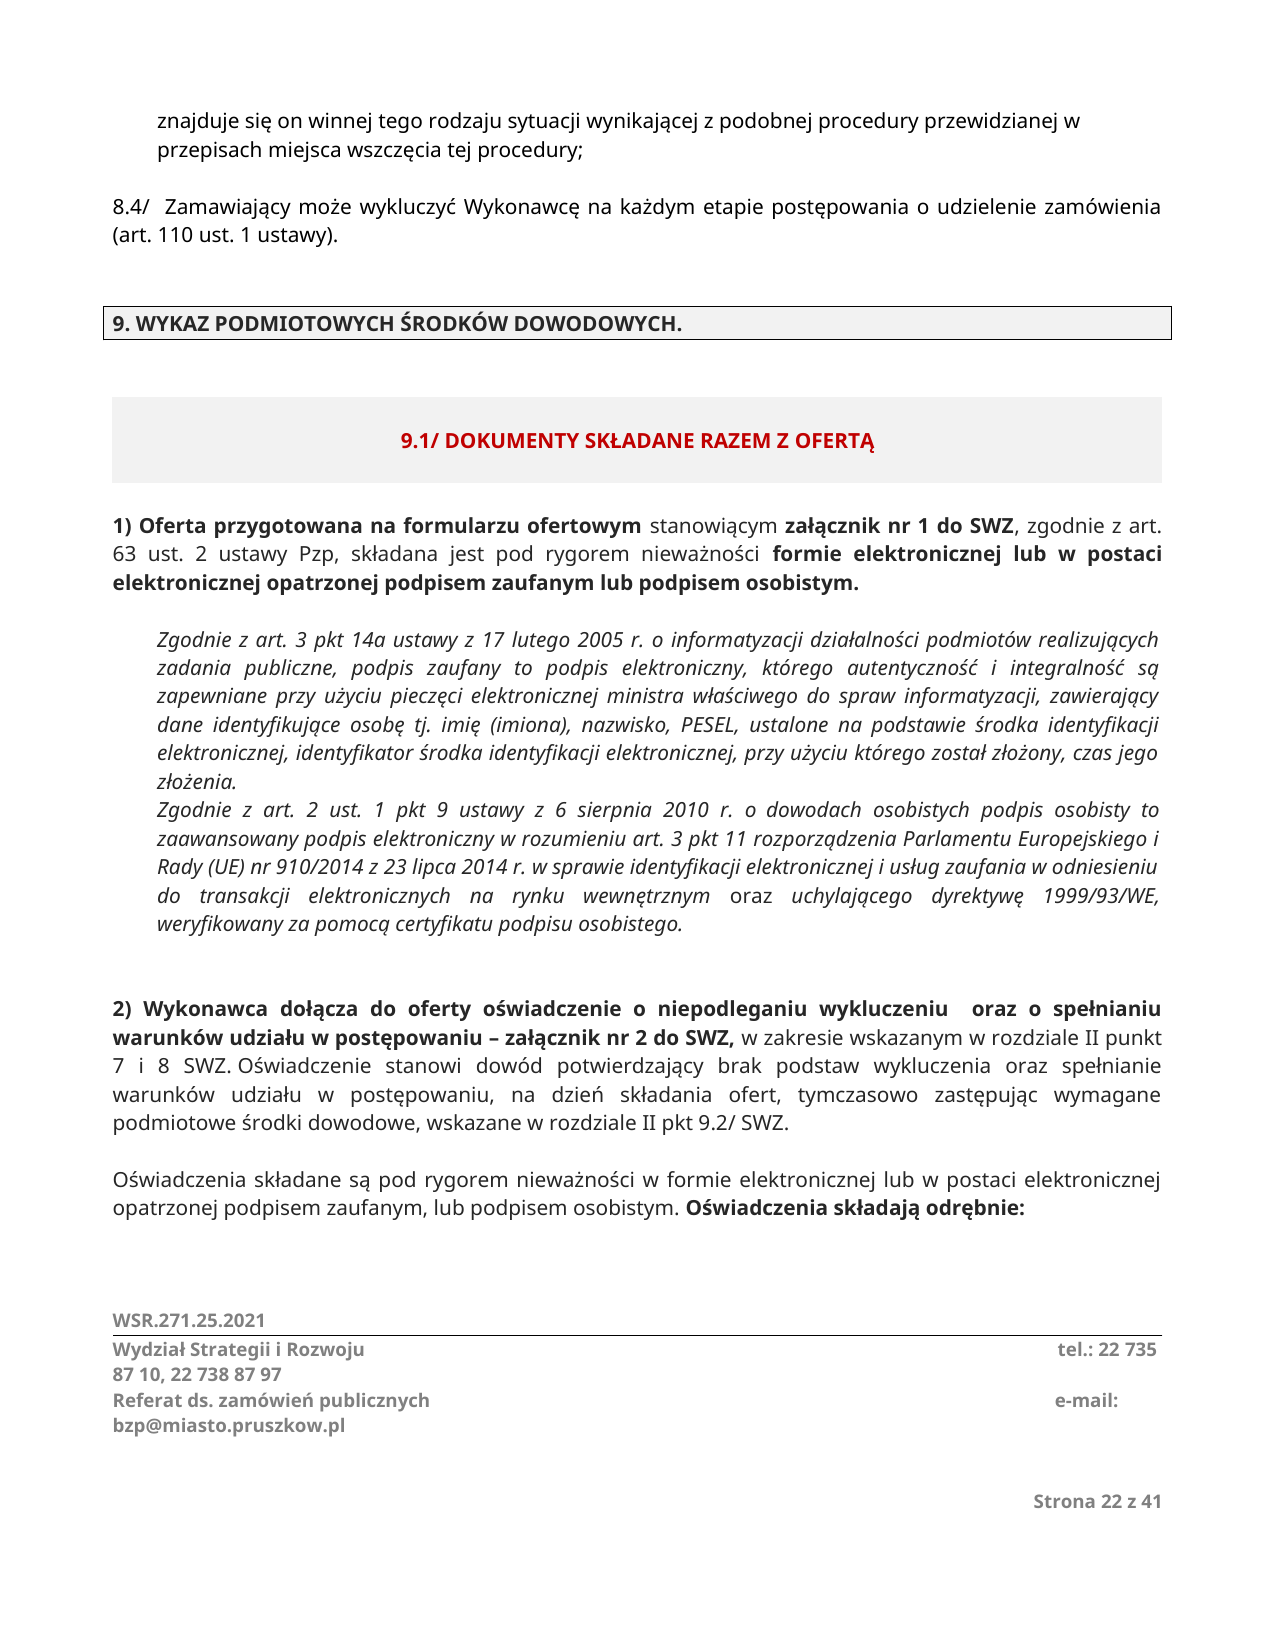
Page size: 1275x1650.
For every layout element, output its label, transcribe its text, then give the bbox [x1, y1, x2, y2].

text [157, 107, 1162, 163]
text Zgodnie z art. 3 pkt 14a ustawy z 17 lutego 2005 r. o informatyzacji działalności podmiotów realizujących zadania publiczne, podpis zaufany to podpis elektroniczny, którego autentyczność i integralność są zapewniane przy użyciu pieczęci elektronicznej ministra właściwego do spraw informatyzacji, zawierający dane identyfikujące osobę tj. imię (imiona), nazwisko, PESEL, ustalone na podstawie środka identyfikacji elektronicznej, identyfikator środka identyfikacji elektronicznej, przy użyciu którego został złożony, czas jego złożenia. [157, 625, 1162, 795]
text 2) Wykonawca dołącza do oferty oświadczenie o niepodleganiu wykluczeniu oraz o spełnianiu warunków udziału w postępowaniu – załącznik nr 2 do SWZ, w zakresie wskazanym w rozdziale II punkt 7 i 8 SWZ. Oświadczenie stanowi dowód potwierdzający brak podstaw wykluczenia oraz spełnianie warunków udziału w postępowaniu, na dzień składania ofert, tymczasowo zastępując wymagane podmiotowe środki dowodowe, wskazane w rozdziale II pkt 9.2/ SWZ. [112, 994, 1162, 1137]
text 9.1/ DOKUMENTY SKŁADANE RAZEM Z OFERTĄ [112, 426, 1162, 454]
text 1) Oferta przygotowana na formularzu ofertowym stanowiącym załącznik nr 1 do SWZ, zgodnie z art. 63 ust. 2 ustawy Pzp, składana jest pod rygorem nieważności formie elektronicznej lub w postaci elektronicznej opatrzonej podpisem zaufanym lub podpisem osobistym. [112, 511, 1162, 596]
text 9. WYKAZ PODMIOTOWYCH ŚRODKÓW DOWODOWYCH. [104, 307, 1171, 339]
text Zgodnie z art. 2 ust. 1 pkt 9 ustawy z 6 sierpnia 2010 r. o dowodach osobistych podpis osobisty to zaawansowany podpis elektroniczny w rozumieniu art. 3 pkt 11 rozporządzenia Parlamentu Europejskiego i Rady (UE) nr 910/2014 z 23 lipca 2014 r. w sprawie identyfikacji elektronicznej i usług zaufania w odniesieniu do transakcji elektronicznych na rynku wewnętrznym oraz uchylającego dyrektywę 1999/93/WE, weryfikowany za pomocą certyfikatu podpisu osobistego. [157, 795, 1162, 938]
text 8.4/ Zamawiający może wykluczyć Wykonawcę na każdym etapie postępowania o udzielenie zamówienia (art. 110 ust. 1 ustawy). [112, 192, 1162, 249]
text Oświadczenia składane są pod rygorem nieważności w formie elektronicznej lub w postaci elektronicznej opatrzonej podpisem zaufanym, lub podpisem osobistym. Oświadczenia składają odrębnie: [112, 1165, 1162, 1222]
